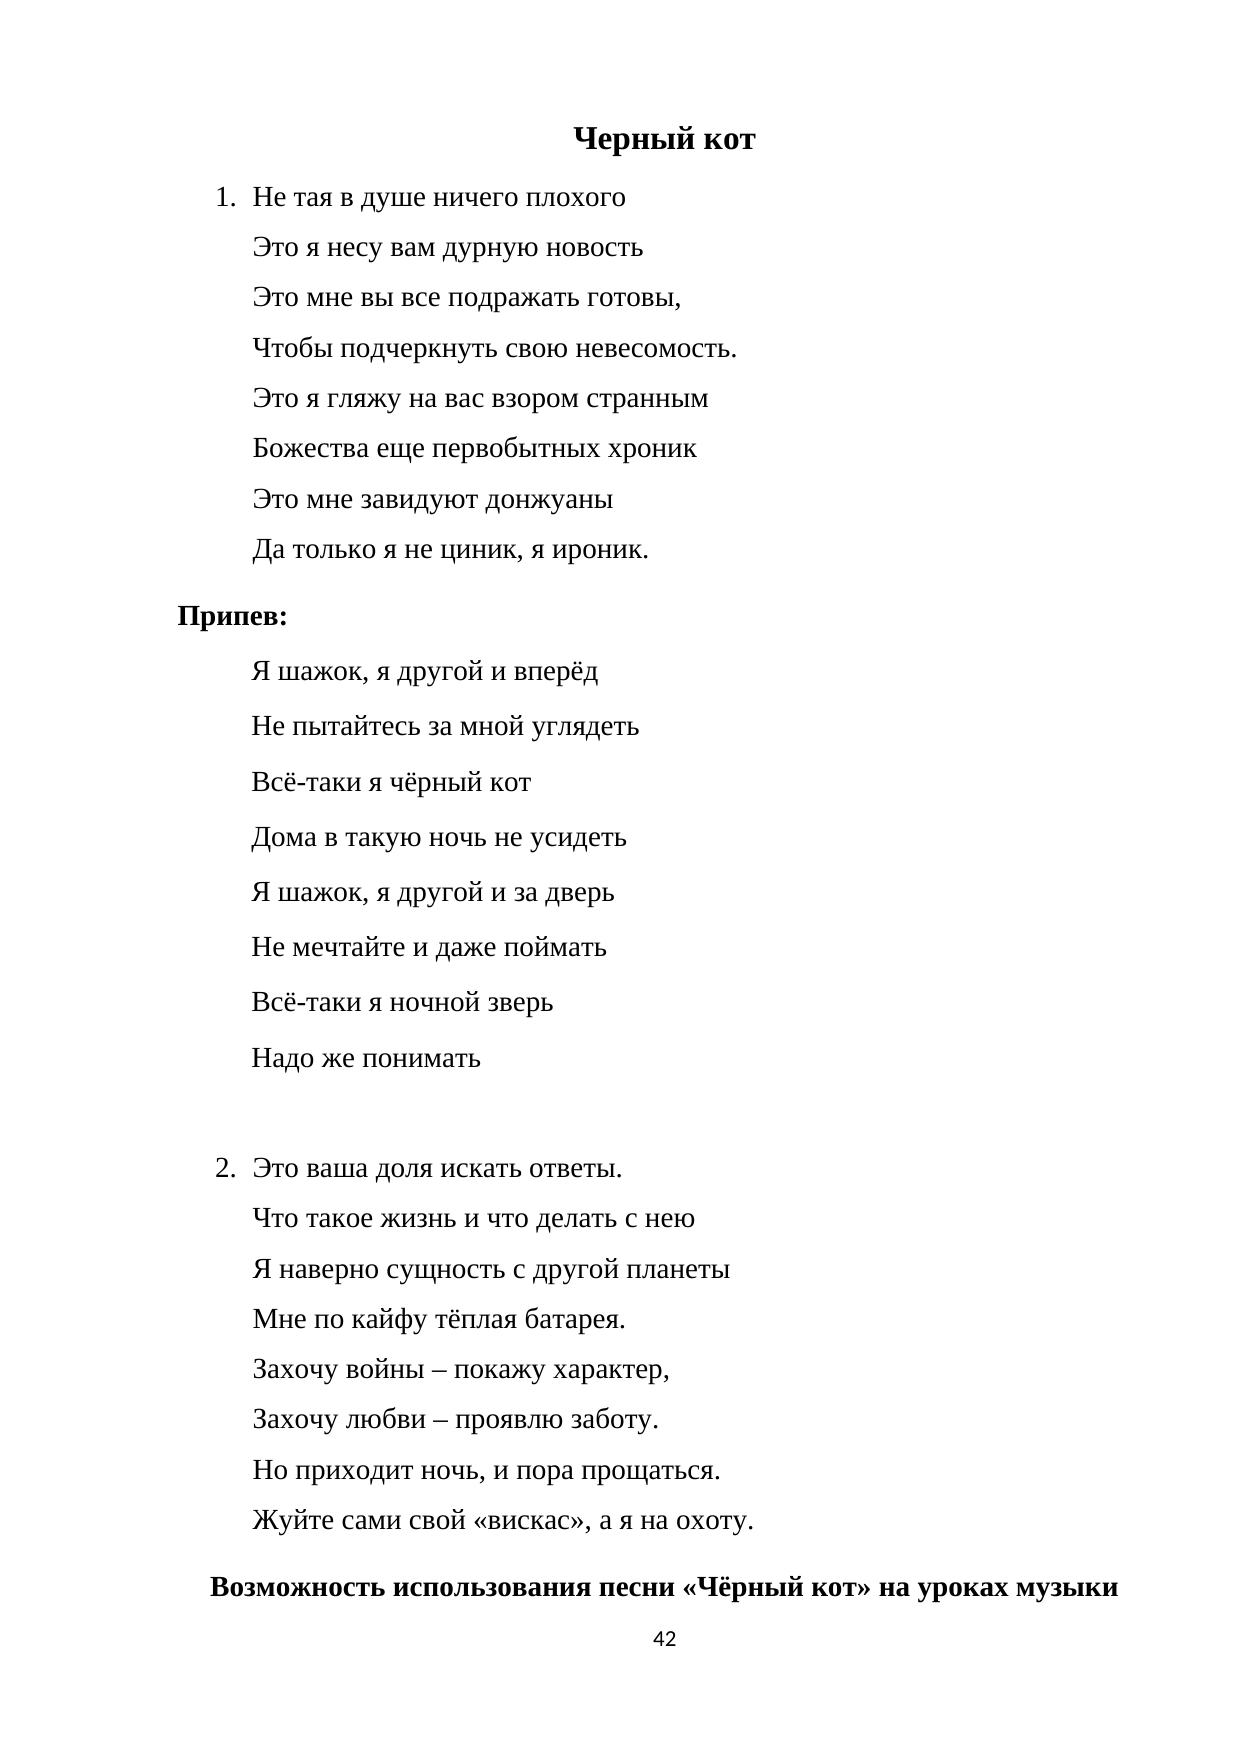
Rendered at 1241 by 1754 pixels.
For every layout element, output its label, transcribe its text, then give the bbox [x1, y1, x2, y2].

list Это мне вы все подражать готовы, [252, 279, 1152, 313]
list Чтобы подчеркнуть свою невесомость. [252, 330, 1152, 363]
text Дома в такую ночь не усидеть [177, 819, 1152, 852]
list Божества еще первобытных хроник [252, 430, 1152, 464]
list Да только я не циник, я ироник. [252, 531, 1152, 564]
text Я шажок, я другой и вперёд [177, 653, 1152, 687]
text Я шажок, я другой и за дверь [177, 874, 1152, 908]
list Жуйте сами свой «вискас», а я на охоту. [252, 1502, 1152, 1536]
text Возможность использования песни «Чёрный кот» на уроках музыки [177, 1569, 1152, 1603]
text Всё-таки я чёрный кот [177, 764, 1152, 797]
list Это ваша доля искать ответы. [215, 1150, 1152, 1184]
list Я наверно сущность с другой планеты [252, 1251, 1152, 1284]
text Черный кот [177, 118, 1152, 156]
list Не тая в душе ничего плохого [215, 179, 1152, 212]
list Что такое жизнь и что делать с нею [252, 1200, 1152, 1234]
list Мне по кайфу тёплая батарея. [252, 1301, 1152, 1334]
text Надо же понимать [177, 1040, 1152, 1073]
text Не мечтайте и даже поймать [177, 929, 1152, 963]
list Это мне завидуют донжуаны [252, 481, 1152, 514]
list Это я гляжу на вас взором странным [252, 380, 1152, 414]
text Всё-таки я ночной зверь [177, 984, 1152, 1018]
list Захочу любви – проявлю заботу. [252, 1402, 1152, 1435]
text Припев: [177, 598, 1152, 632]
text Не пытайтесь за мной углядеть [177, 708, 1152, 742]
list Это я несу вам дурную новость [252, 229, 1152, 263]
list Захочу войны – покажу характер, [252, 1351, 1152, 1385]
list Но приходит ночь, и пора прощаться. [252, 1452, 1152, 1486]
